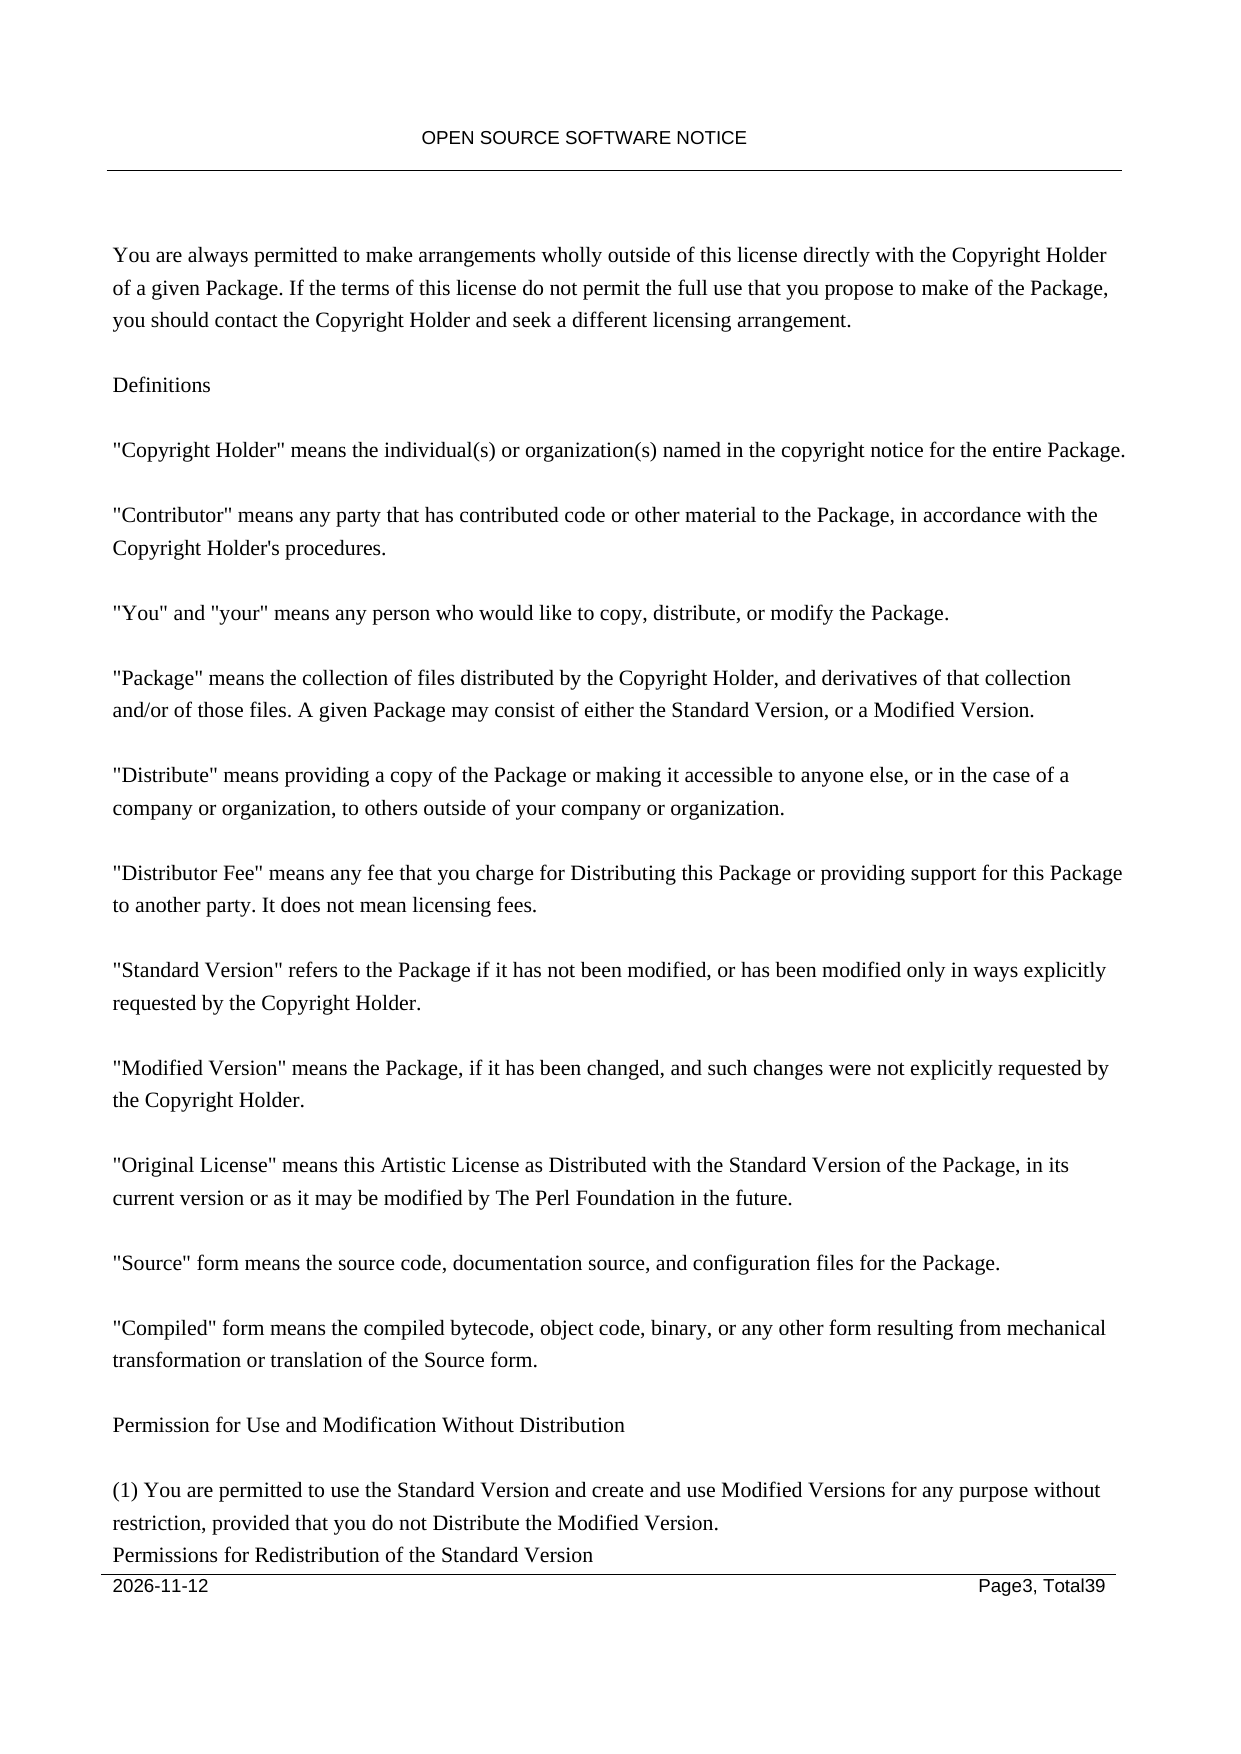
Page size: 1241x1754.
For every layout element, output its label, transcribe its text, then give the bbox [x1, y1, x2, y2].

text "Distributor Fee" means any fee that you charge for Distributing this Package or providing support for this Package to another party. It does not mean licensing fees. [112, 856, 1128, 921]
text You are always permitted to make arrangements wholly outside of this license directly with the Copyright Holder of a given Package. If the terms of this license do not permit the full use that you propose to make of the Package, you should contact the Copyright Holder and seek a different licensing arrangement. [112, 239, 1128, 336]
text "Source" form means the source code, documentation source, and configuration files for the Package. [112, 1246, 1128, 1279]
text "Compiled" form means the compiled bytecode, object code, binary, or any other form resulting from mechanical transformation or translation of the Source form. [112, 1311, 1128, 1376]
text "Copyright Holder" means the individual(s) or organization(s) named in the copyright notice for the entire Package. [112, 434, 1128, 466]
text Permissions for Redistribution of the Standard Version [112, 1539, 1128, 1571]
text "Package" means the collection of files distributed by the Copyright Holder, and derivatives of that collection and/or of those files. A given Package may consist of either the Standard Version, or a Modified Version. [112, 661, 1128, 726]
text Definitions [112, 369, 1128, 401]
text "Modified Version" means the Package, if it has been changed, and such changes were not explicitly requested by the Copyright Holder. [112, 1051, 1128, 1116]
text "Original License" means this Artistic License as Distributed with the Standard Version of the Package, in its current version or as it may be modified by The Perl Foundation in the future. [112, 1149, 1128, 1214]
text (1) You are permitted to use the Standard Version and create and use Modified Versions for any purpose without restriction, provided that you do not Distribute the Modified Version. [112, 1474, 1128, 1539]
text "Contributor" means any party that has contributed code or other material to the Package, in accordance with the Copyright Holder's procedures. [112, 499, 1128, 564]
text "Distribute" means providing a copy of the Package or making it accessible to anyone else, or in the case of a company or organization, to others outside of your company or organization. [112, 759, 1128, 824]
text "Standard Version" refers to the Package if it has not been modified, or has been modified only in ways explicitly requested by the Copyright Holder. [112, 954, 1128, 1019]
text Permission for Use and Modification Without Distribution [112, 1409, 1128, 1441]
text "You" and "your" means any person who would like to copy, distribute, or modify the Package. [112, 596, 1128, 629]
